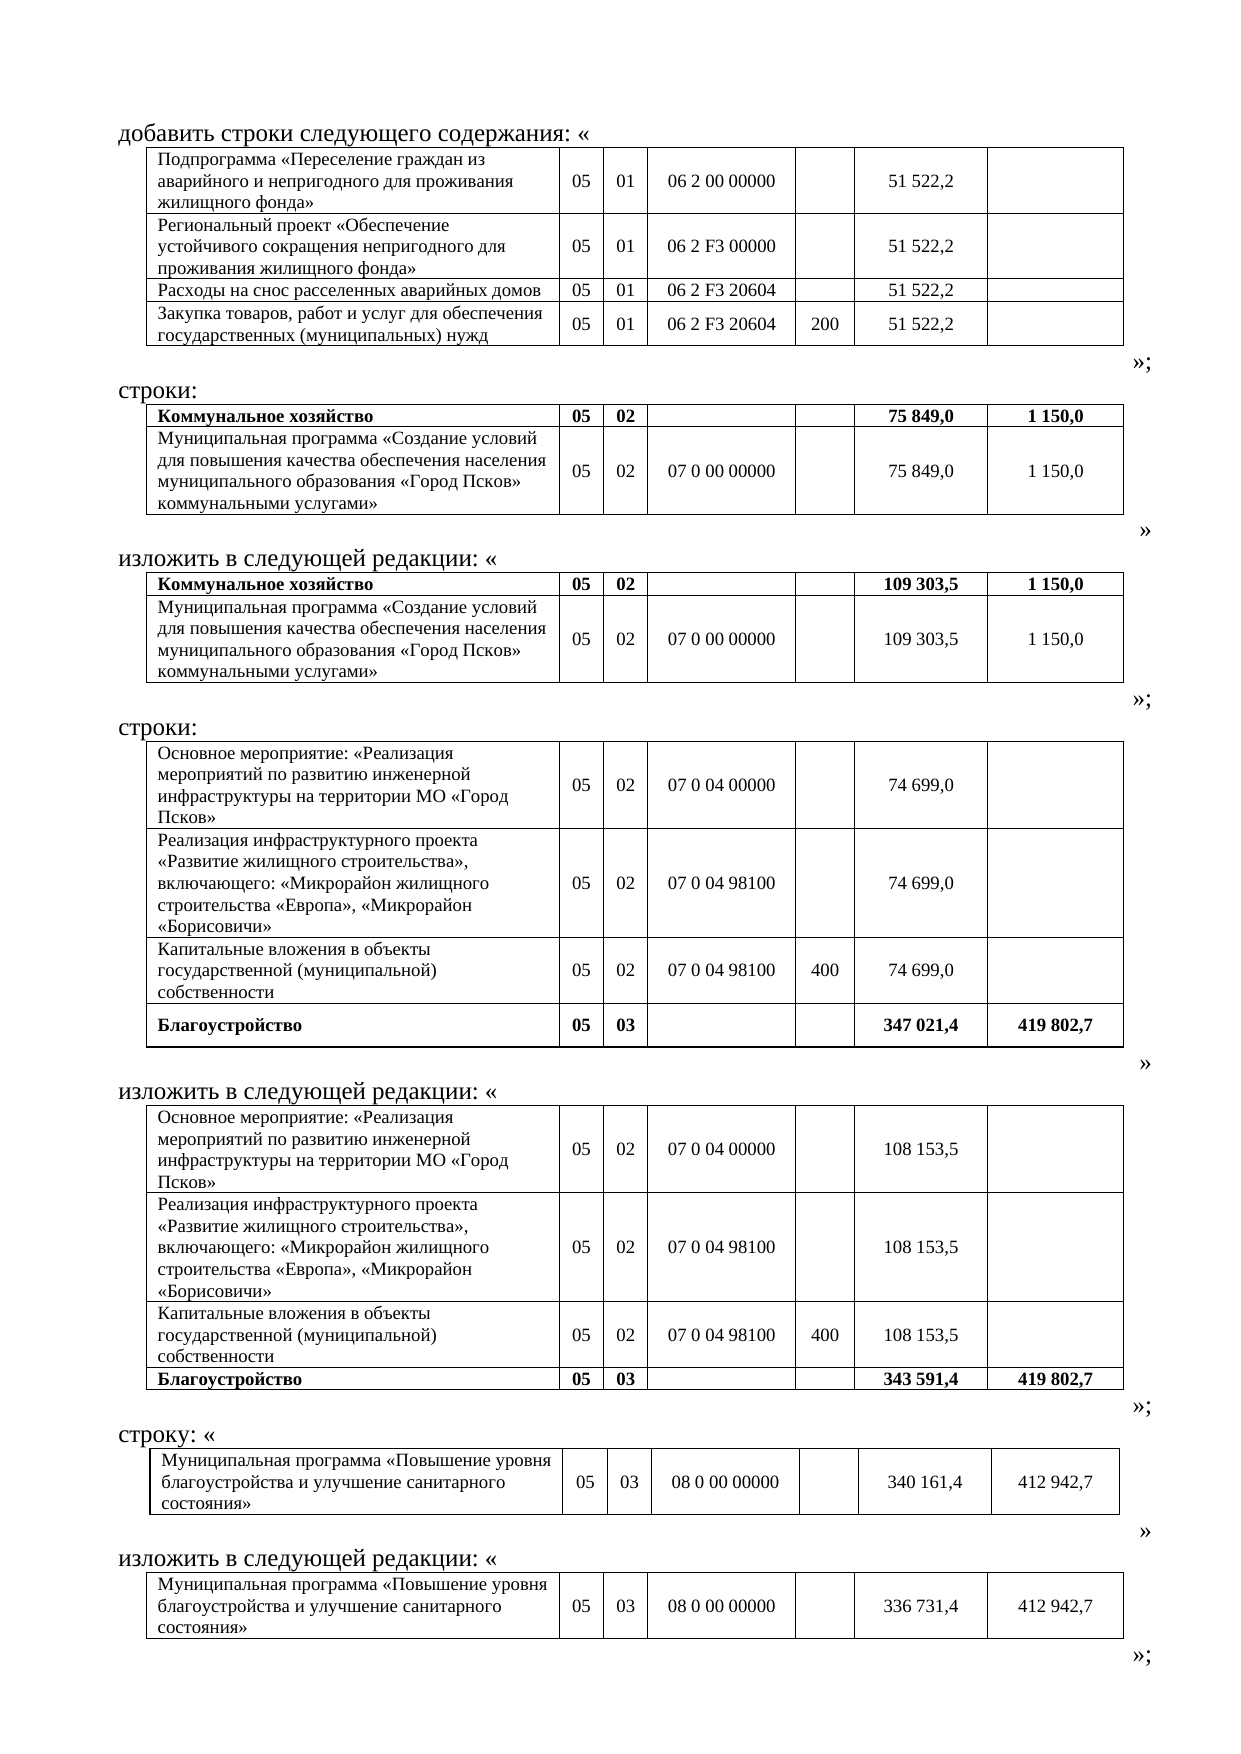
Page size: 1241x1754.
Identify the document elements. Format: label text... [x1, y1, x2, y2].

table_cell 347 021,4 [855, 1004, 987, 1046]
table_header 05 [560, 1573, 603, 1638]
text строку: « [118, 1419, 1152, 1448]
table_cell 05 [560, 596, 603, 682]
table_cell 07 0 04 98100 [648, 938, 795, 1002]
table_header 336 731,4 [855, 1573, 987, 1638]
table_header 08 0 00 00000 [652, 1449, 799, 1514]
table_cell 06 2 F3 20604 [648, 279, 795, 301]
table_cell 109 303,5 [855, 596, 987, 682]
table_cell [988, 938, 1123, 1002]
text »; [118, 1390, 1152, 1419]
text изложить в следующей редакции: « [118, 1543, 1152, 1572]
table_header 412 942,7 [988, 1573, 1123, 1638]
text строки: [118, 375, 1152, 404]
text изложить в следующей редакции: « [118, 543, 1152, 572]
table_cell 75 849,0 [855, 427, 987, 513]
table_cell 200 [796, 302, 854, 345]
table_header 1 150,0 [988, 573, 1123, 595]
table_cell [988, 1193, 1123, 1301]
table_cell [648, 1004, 795, 1046]
table_cell 51 522,2 [855, 302, 987, 345]
table_cell 74 699,0 [855, 829, 987, 937]
table_cell 1 150,0 [988, 427, 1123, 513]
table_cell Благоустройство [147, 1004, 559, 1046]
text добавить строки следующего содержания: « [118, 118, 1152, 147]
table_cell 343 591,4 [855, 1368, 987, 1389]
table_cell 05 [560, 1368, 603, 1389]
table_cell 419 802,7 [988, 1368, 1123, 1389]
table_header 02 [604, 1106, 647, 1192]
table_cell Благоустройство [147, 1368, 559, 1389]
table_header 03 [608, 1449, 651, 1514]
table_cell [988, 829, 1123, 937]
table_header [648, 405, 795, 426]
table_cell Региональный проект «Обеспечение устойчивого сокращения непригодного для проживания жилищного фонда» [147, 214, 559, 278]
text »; [118, 1639, 1152, 1668]
table_header 340 161,4 [859, 1449, 991, 1514]
table_header [988, 148, 1123, 213]
table_header 02 [604, 742, 647, 828]
table_header [796, 742, 854, 828]
table_cell [796, 1004, 854, 1046]
table_cell 1 150,0 [988, 596, 1123, 682]
table_cell 01 [604, 214, 647, 278]
table_header Муниципальная программа «Повышение уровня благоустройства и улучшение санитарного состояния» [147, 1573, 559, 1638]
table_header 75 849,0 [855, 405, 987, 426]
table_header 07 0 04 00000 [648, 1106, 795, 1192]
table_cell [988, 214, 1123, 278]
text » [118, 1047, 1152, 1076]
table_header [796, 405, 854, 426]
table_cell [796, 279, 854, 301]
table_cell Закупка товаров, работ и услуг для обеспечения государственных (муниципальных) нужд [147, 302, 559, 345]
table_cell 05 [560, 829, 603, 937]
table_cell 02 [604, 1193, 647, 1301]
table_cell Муниципальная программа «Создание условий для повышения качества обеспечения населения муниципального образования «Город Псков» коммунальными услугами» [147, 596, 559, 682]
table_header [796, 1573, 854, 1638]
table_cell 01 [604, 302, 647, 345]
table_cell Муниципальная программа «Создание условий для повышения качества обеспечения населения муниципального образования «Город Псков» коммунальными услугами» [147, 427, 559, 513]
table_cell 419 802,7 [988, 1004, 1123, 1046]
table_header Подпрограмма «Переселение граждан из аварийного и непригодного для проживания жилищного фонда» [147, 148, 559, 213]
table_header 07 0 04 00000 [648, 742, 795, 828]
table_cell 05 [560, 214, 603, 278]
table_header 412 942,7 [992, 1449, 1119, 1514]
table_cell 400 [796, 938, 854, 1002]
table_cell 02 [604, 1302, 647, 1367]
table_cell 07 0 00 00000 [648, 427, 795, 513]
table_header 05 [560, 1106, 603, 1192]
table_header Муниципальная программа «Повышение уровня благоустройства и улучшение санитарного состояния» [151, 1449, 562, 1514]
table_cell [796, 829, 854, 937]
table_cell [648, 1368, 795, 1389]
text » [118, 1515, 1152, 1543]
table_header 05 [560, 148, 603, 213]
text »; [118, 346, 1152, 375]
table_cell 108 153,5 [855, 1302, 987, 1367]
table_cell 07 0 04 98100 [648, 1193, 795, 1301]
text » [118, 514, 1152, 543]
table_header Коммунальное хозяйство [147, 573, 559, 595]
table_cell 02 [604, 829, 647, 937]
table_header Основное мероприятие: «Реализация мероприятий по развитию инженерной инфраструктуры на территории МО «Город Псков» [147, 742, 559, 828]
table_cell Реализация инфраструктурного проекта «Развитие жилищного строительства», включающего: «Микрорайон жилищного строительства «Европа», «Микрорайон «Борисовичи» [147, 829, 559, 937]
table_cell 03 [604, 1004, 647, 1046]
table_cell 400 [796, 1302, 854, 1367]
table_cell Расходы на снос расселенных аварийных домов [147, 279, 559, 301]
table_cell 108 153,5 [855, 1193, 987, 1301]
table_cell [796, 1368, 854, 1389]
table_header [988, 1106, 1123, 1192]
table_header 74 699,0 [855, 742, 987, 828]
table_cell 05 [560, 1193, 603, 1301]
table_cell 51 522,2 [855, 214, 987, 278]
table_cell 05 [560, 279, 603, 301]
table_cell 51 522,2 [855, 279, 987, 301]
table_cell 02 [604, 427, 647, 513]
table_cell 05 [560, 302, 603, 345]
table_header 05 [563, 1449, 607, 1514]
table_cell 05 [560, 1302, 603, 1367]
table_cell 07 0 00 00000 [648, 596, 795, 682]
table_header 02 [604, 405, 647, 426]
table_cell 02 [604, 596, 647, 682]
text »; [118, 683, 1152, 712]
table_cell 07 0 04 98100 [648, 1302, 795, 1367]
table_header 109 303,5 [855, 573, 987, 595]
table_header [800, 1449, 858, 1514]
table_cell [796, 214, 854, 278]
table_cell 03 [604, 1368, 647, 1389]
table_header 108 153,5 [855, 1106, 987, 1192]
table_cell [988, 279, 1123, 301]
table_cell Реализация инфраструктурного проекта «Развитие жилищного строительства», включающего: «Микрорайон жилищного строительства «Европа», «Микрорайон «Борисовичи» [147, 1193, 559, 1301]
table_cell [988, 302, 1123, 345]
table_header [796, 1106, 854, 1192]
table_header 05 [560, 405, 603, 426]
text изложить в следующей редакции: « [118, 1076, 1152, 1105]
table_cell 05 [560, 938, 603, 1002]
table_header [796, 573, 854, 595]
text строки: [118, 712, 1152, 741]
table_cell 74 699,0 [855, 938, 987, 1002]
table_cell [796, 596, 854, 682]
table_cell [988, 1302, 1123, 1367]
table_header 08 0 00 00000 [648, 1573, 795, 1638]
table_cell 07 0 04 98100 [648, 829, 795, 937]
table_cell [796, 427, 854, 513]
table_header Коммунальное хозяйство [147, 405, 559, 426]
table_header 02 [604, 573, 647, 595]
table_cell 01 [604, 279, 647, 301]
table_cell 05 [560, 1004, 603, 1046]
table_cell Капитальные вложения в объекты государственной (муниципальной) собственности [147, 1302, 559, 1367]
table_cell 05 [560, 427, 603, 513]
table_cell Капитальные вложения в объекты государственной (муниципальной) собственности [147, 938, 559, 1002]
table_header [988, 742, 1123, 828]
table_cell [796, 1193, 854, 1301]
table_cell 06 2 F3 20604 [648, 302, 795, 345]
table_header 1 150,0 [988, 405, 1123, 426]
table_header [796, 148, 854, 213]
table_header 51 522,2 [855, 148, 987, 213]
table_header [648, 573, 795, 595]
table_header 03 [604, 1573, 647, 1638]
table_header 05 [560, 573, 603, 595]
table_cell 06 2 F3 00000 [648, 214, 795, 278]
table_header 06 2 00 00000 [648, 148, 795, 213]
table_header Основное мероприятие: «Реализация мероприятий по развитию инженерной инфраструктуры на территории МО «Город Псков» [147, 1106, 559, 1192]
table_cell 02 [604, 938, 647, 1002]
table_header 01 [604, 148, 647, 213]
table_header 05 [560, 742, 603, 828]
